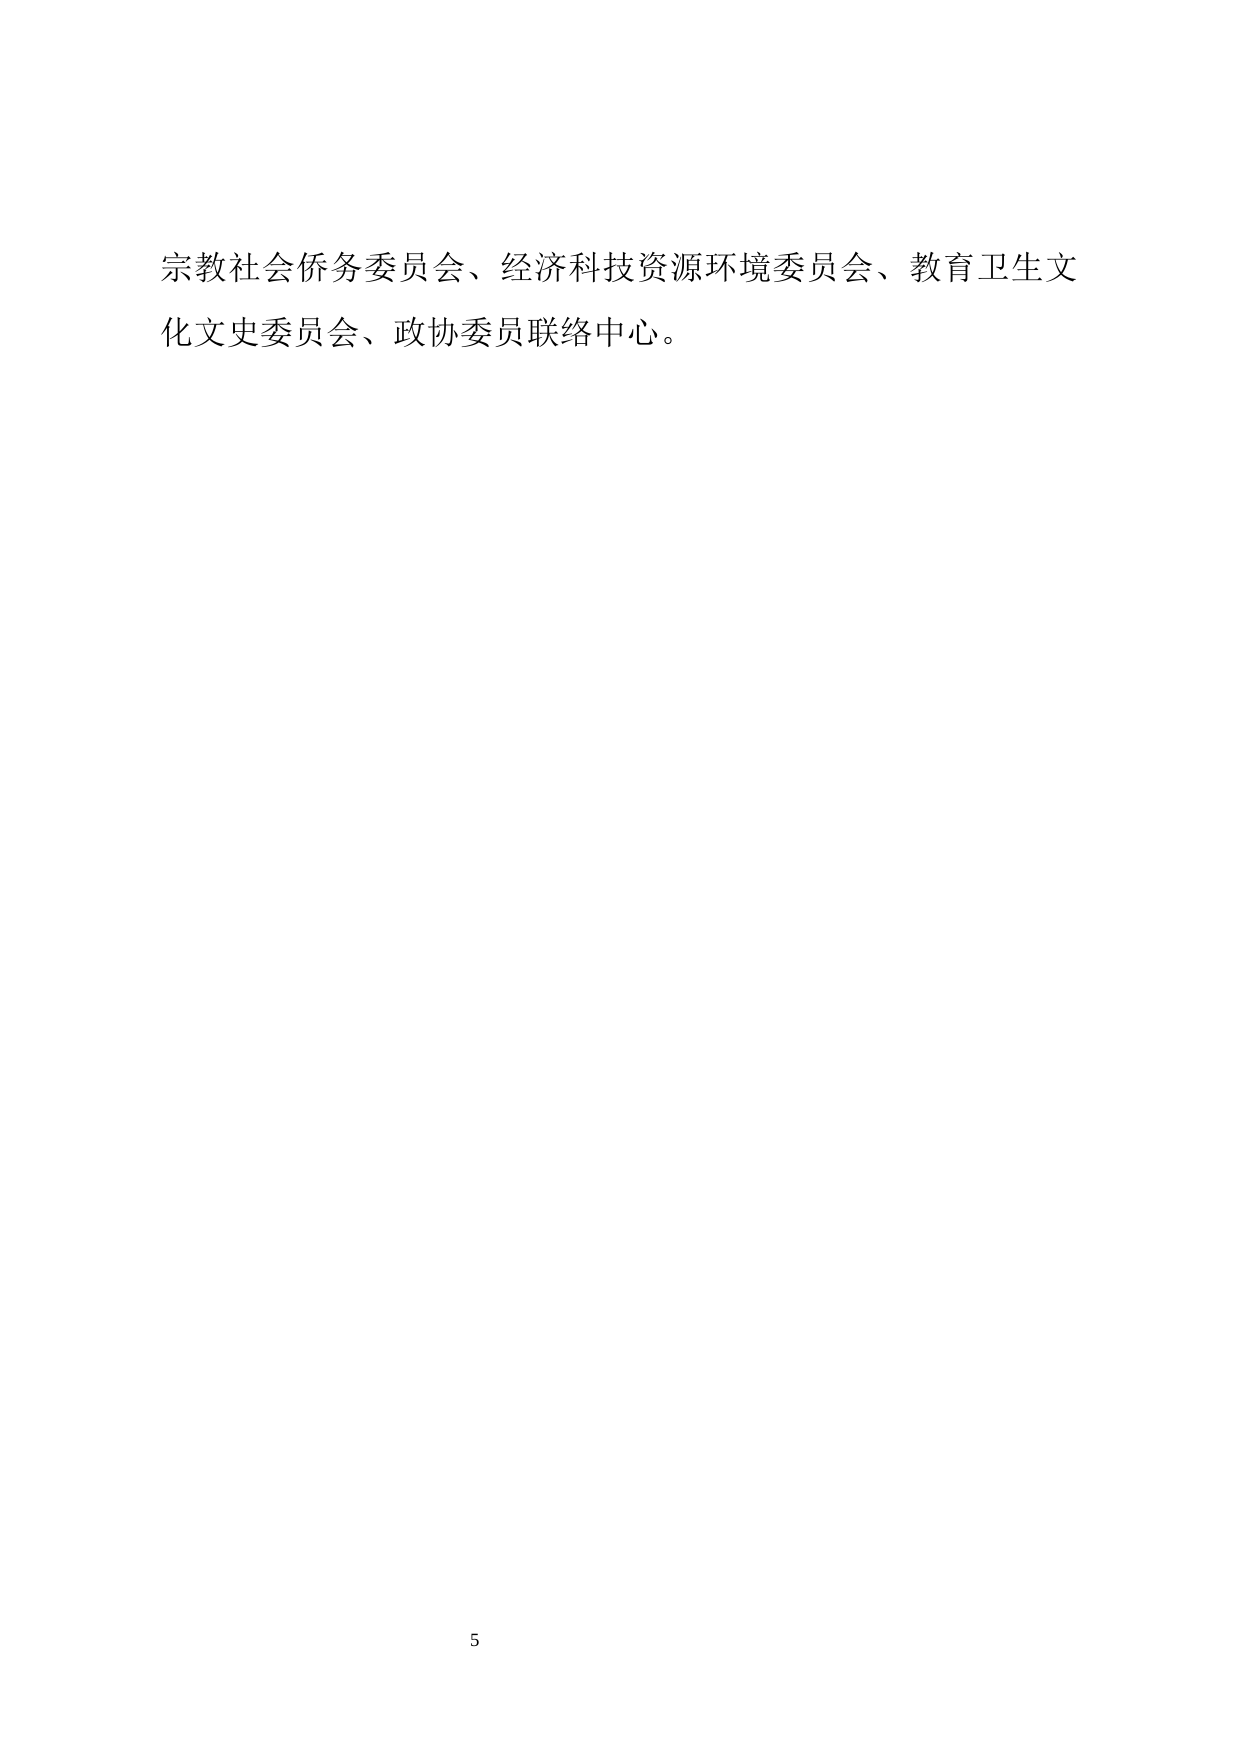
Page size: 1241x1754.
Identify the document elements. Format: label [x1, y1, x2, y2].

text [159, 233, 1081, 363]
